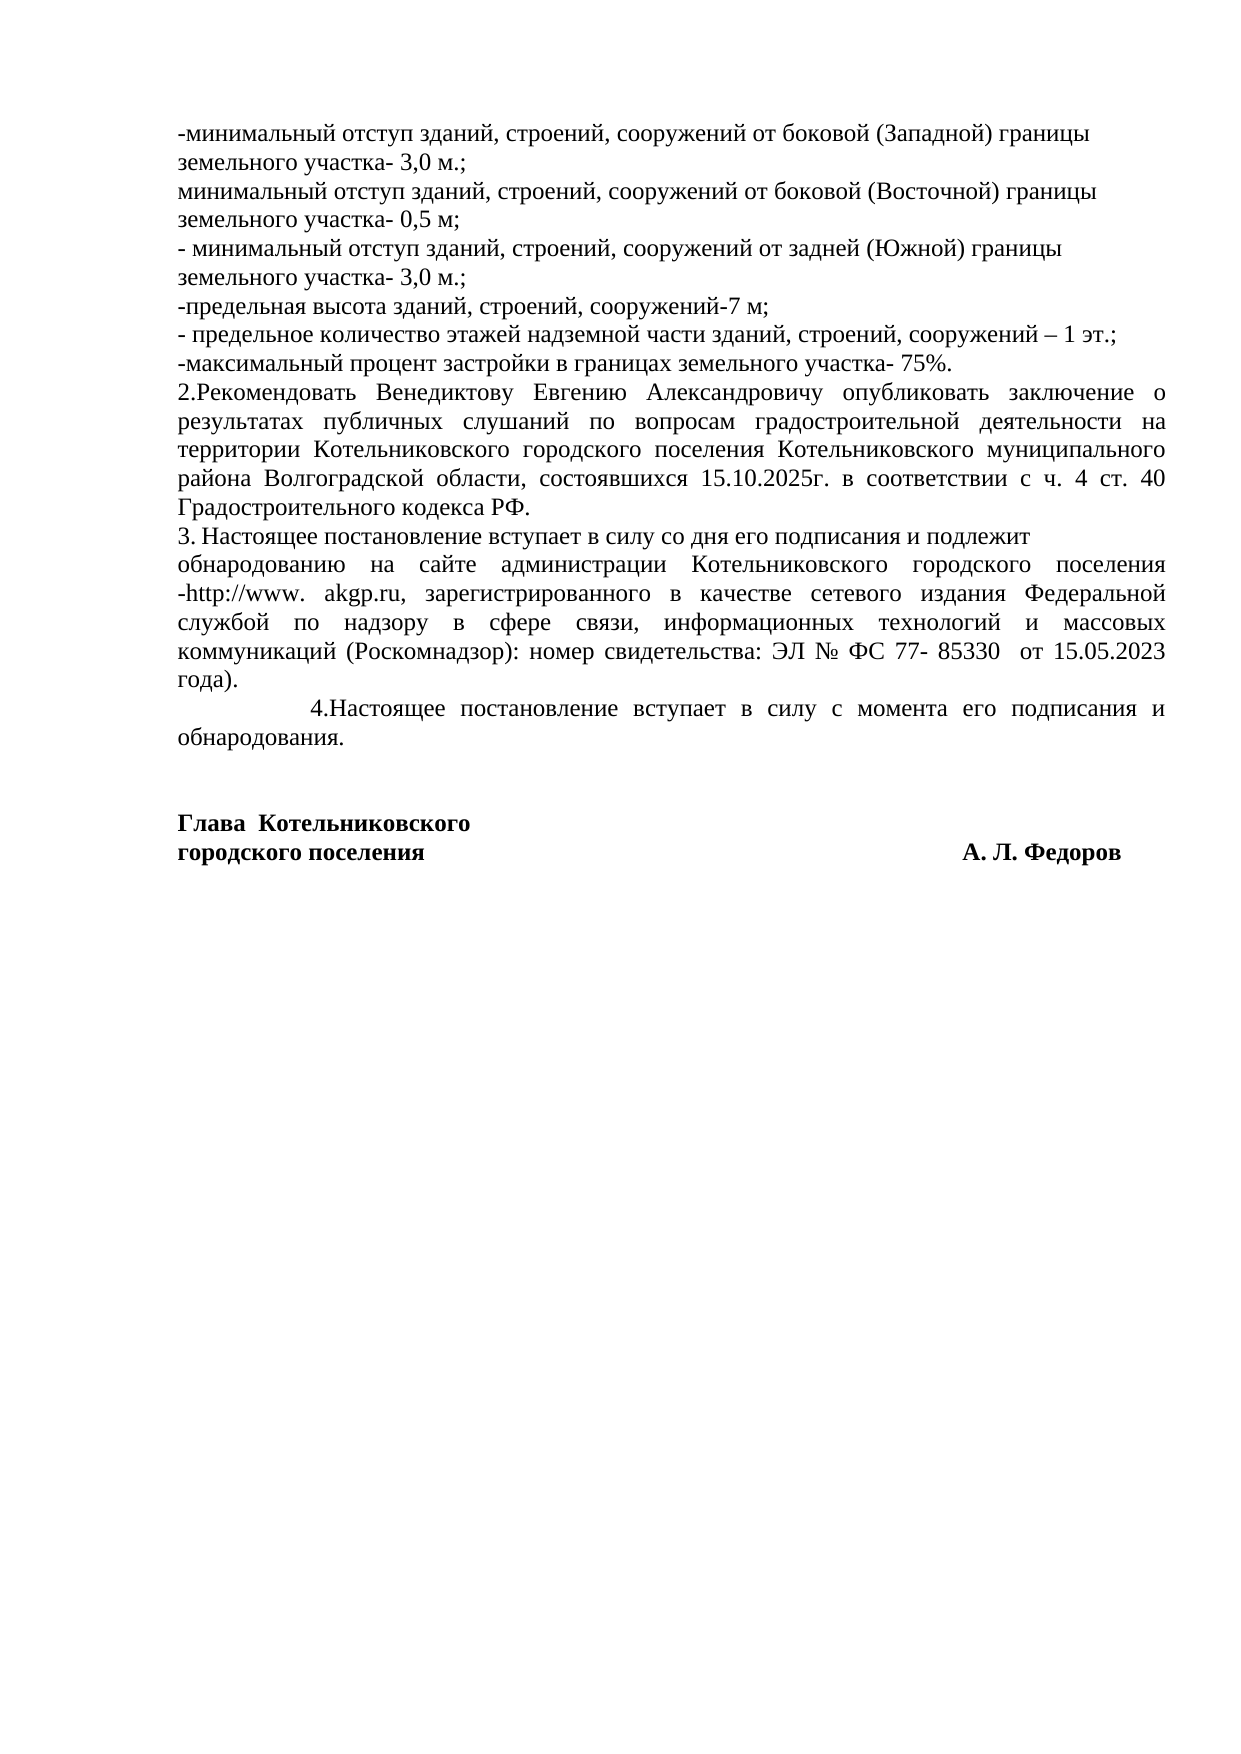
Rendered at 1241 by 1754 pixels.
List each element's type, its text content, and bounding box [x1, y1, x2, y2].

text 3. Настоящее постановление вступает в силу со дня его подписания и подлежит [177, 521, 1167, 549]
text -максимальный процент застройки в границах земельного участка- 75%. [177, 348, 1167, 377]
text городского поселения А. Л. Федоров [177, 837, 1167, 866]
text - минимальный отступ зданий, строений, сооружений от задней (Южной) границы земельного участка- 3,0 м.; [177, 233, 1167, 291]
text обнародованию на сайте администрации Котельниковского городского поселения -http://www. akgp.ru, зарегистрированного в качестве сетевого издания Федеральной службой по надзору в сфере связи, информационных технологий и массовых коммуникаций (Роскомнадзор): номер свидетельства: ЭЛ № ФС 77- 85330 от 15.05.2023 года). [177, 549, 1167, 693]
text 2.Рекомендовать Венедиктову Евгению Александровичу опубликовать заключение о результатах публичных слушаний по вопросам градостроительной деятельности на территории Котельниковского городского поселения Котельниковского муниципального района Волгоградской области, состоявшихся 15.10.2025г. в соответствии с ч. 4 ст. 40 Градостроительного кодекса РФ. [177, 377, 1167, 521]
text Глава Котельниковского [177, 808, 1167, 837]
text - предельное количество этажей надземной части зданий, строений, сооружений – 1 эт.; [177, 319, 1167, 348]
text минимальный отступ зданий, строений, сооружений от боковой (Восточной) границы земельного участка- 0,5 м; [177, 176, 1167, 233]
text -предельная высота зданий, строений, сооружений-7 м; [177, 291, 1167, 319]
text -минимальный отступ зданий, строений, сооружений от боковой (Западной) границы земельного участка- 3,0 м.; [177, 118, 1167, 176]
text 4.Настоящее постановление вступает в силу с момента его подписания и обнародования. [177, 693, 1167, 751]
